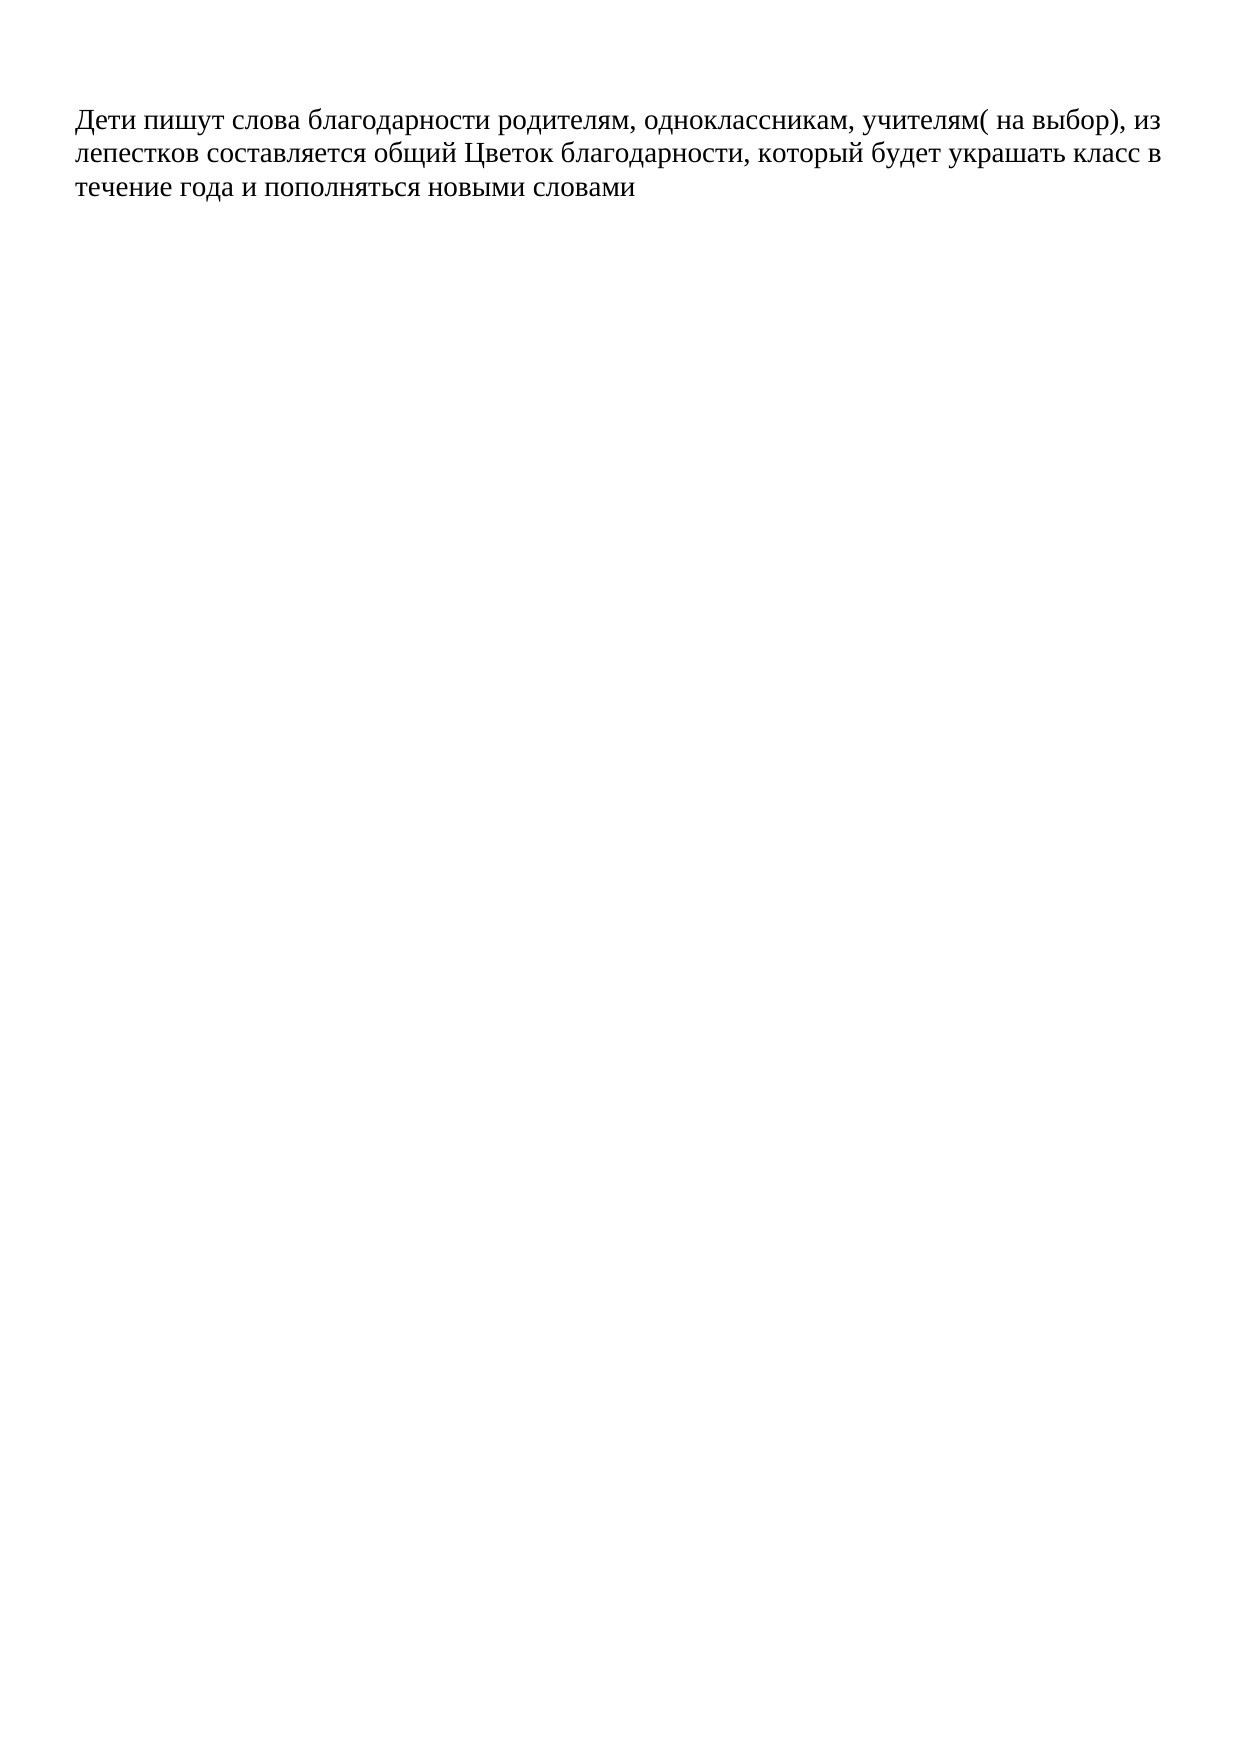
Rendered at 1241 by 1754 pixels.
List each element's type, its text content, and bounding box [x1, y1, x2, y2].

text Дети пишут слова благодарности родителям, одноклассникам, учителям( на выбор), из лепестков составляется общий Цветок благодарности, который будет украшать класс в течение года и пополняться новыми словами [75, 102, 1165, 202]
